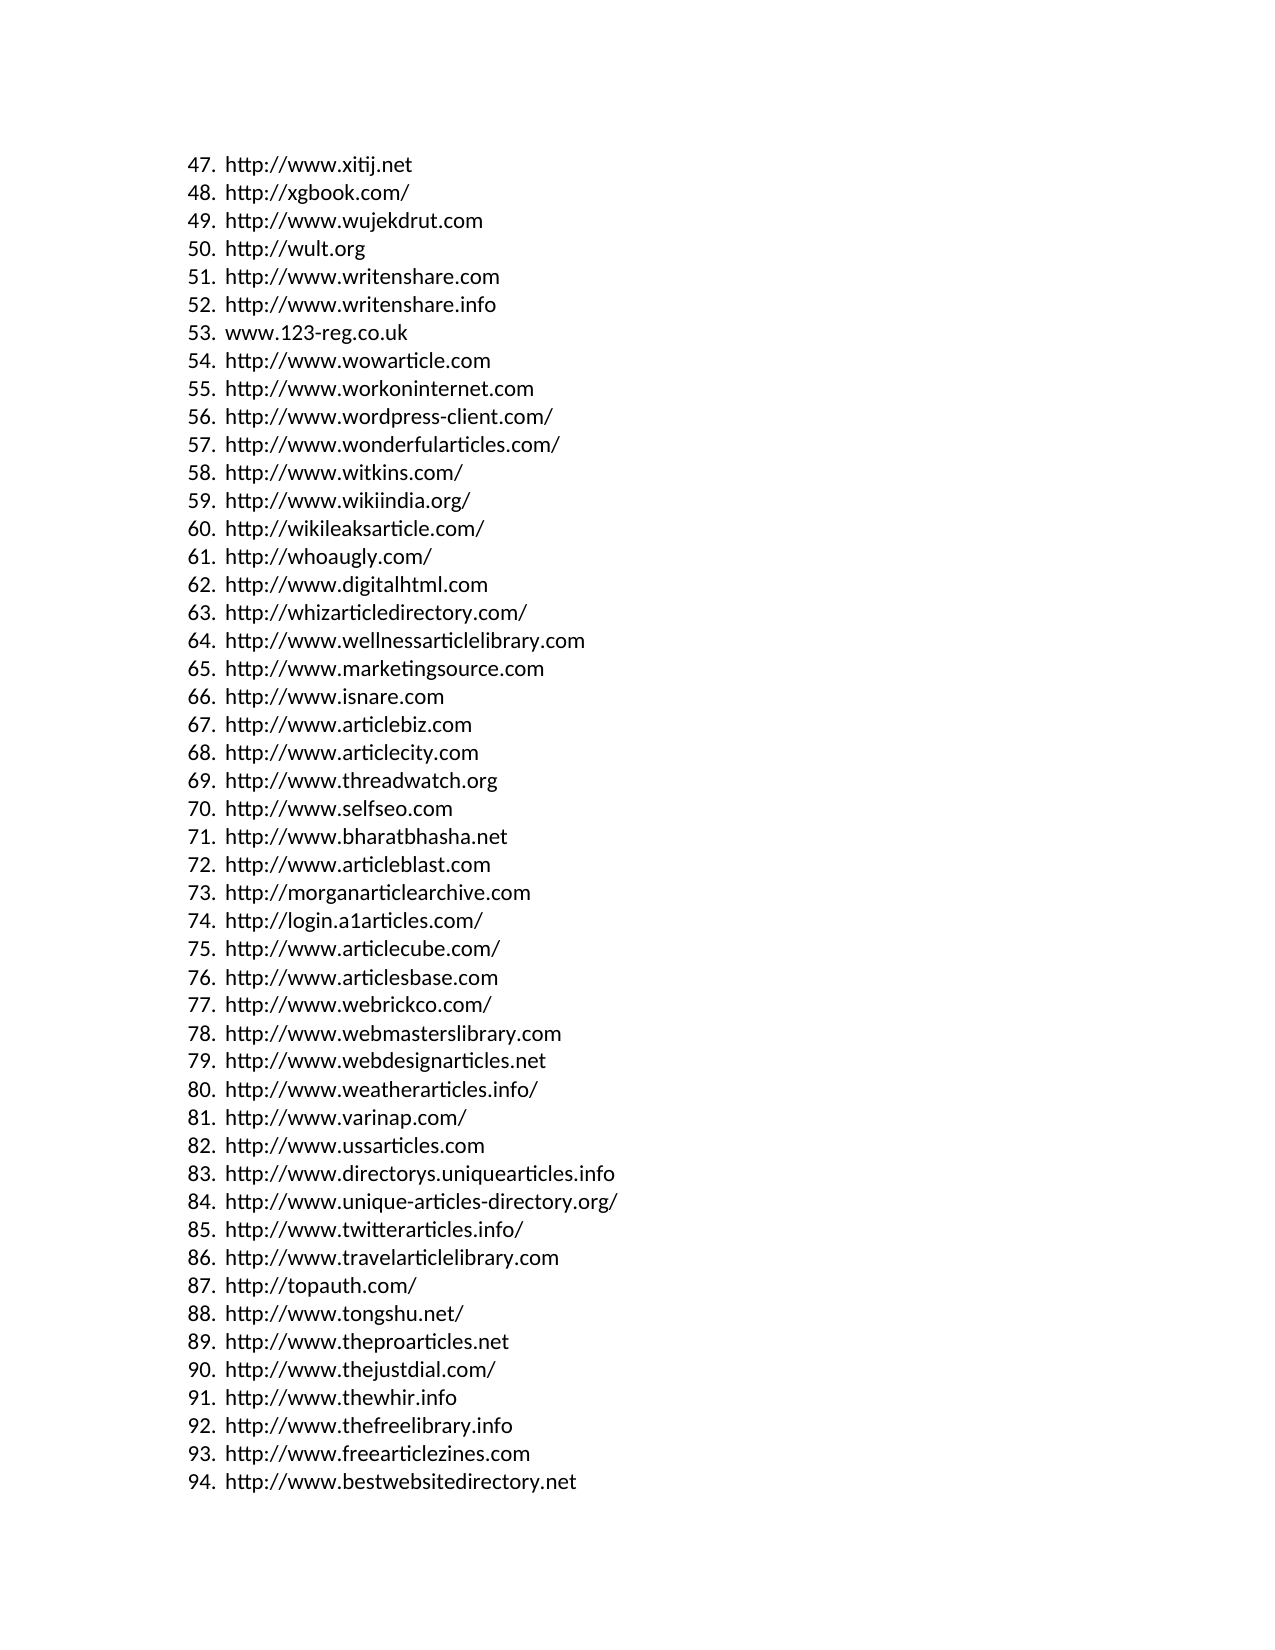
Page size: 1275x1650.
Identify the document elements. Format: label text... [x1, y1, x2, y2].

list http://www.articlecity.com [187, 738, 1125, 766]
list http://login.a1articles.com/ [187, 907, 1125, 934]
list http://www.witkins.com/ [187, 458, 1125, 486]
list http://www.threadwatch.org [187, 766, 1125, 794]
list http://www.varinap.com/ [187, 1103, 1125, 1131]
list http://morganarticlearchive.com [187, 878, 1125, 907]
list http://whoaugly.com/ [187, 542, 1125, 570]
list http://www.webrickco.com/ [187, 991, 1125, 1019]
list http://www.bestwebsitedirectory.net [187, 1467, 1125, 1495]
list http://www.travelarticlelibrary.com [187, 1243, 1125, 1271]
list http://www.webmasterslibrary.com [187, 1019, 1125, 1047]
list http://www.articlecube.com/ [187, 934, 1125, 963]
list http://www.selfseo.com [187, 794, 1125, 822]
list http://www.thejustdial.com/ [187, 1355, 1125, 1383]
list http://www.articlebiz.com [187, 710, 1125, 738]
list http://wult.org [187, 234, 1125, 262]
list http://www.unique-articles-directory.org/ [187, 1187, 1125, 1215]
list http://www.thefreelibrary.info [187, 1411, 1125, 1439]
list http://www.freearticlezines.com [187, 1439, 1125, 1467]
list http://www.twitterarticles.info/ [187, 1215, 1125, 1243]
list http://www.articlesbase.com [187, 963, 1125, 991]
list http://www.digitalhtml.com [187, 570, 1125, 598]
list http://www.workoninternet.com [187, 374, 1125, 402]
list http://www.directorys.uniquearticles.info [187, 1159, 1125, 1187]
list http://www.tongshu.net/ [187, 1299, 1125, 1327]
list http://wikileaksarticle.com/ [187, 514, 1125, 542]
list http://www.xitij.net [187, 150, 1125, 178]
list http://www.wujekdrut.com [187, 206, 1125, 234]
list http://topauth.com/ [187, 1271, 1125, 1299]
list http://www.thewhir.info [187, 1383, 1125, 1411]
list http://www.theproarticles.net [187, 1327, 1125, 1355]
list http://www.articleblast.com [187, 851, 1125, 878]
list http://www.writenshare.com [187, 262, 1125, 290]
list www.123-reg.co.uk [187, 318, 1125, 346]
list http://www.weatherarticles.info/ [187, 1075, 1125, 1103]
list http://www.wordpress-client.com/ [187, 402, 1125, 430]
list http://www.webdesignarticles.net [187, 1047, 1125, 1075]
list http://www.marketingsource.com [187, 654, 1125, 682]
list http://www.wowarticle.com [187, 346, 1125, 374]
list http://www.wikiindia.org/ [187, 486, 1125, 514]
list http://whizarticledirectory.com/ [187, 598, 1125, 626]
list http://www.isnare.com [187, 682, 1125, 710]
list http://www.ussarticles.com [187, 1131, 1125, 1159]
list http://www.wonderfularticles.com/ [187, 430, 1125, 458]
list http://www.bharatbhasha.net [187, 822, 1125, 851]
list http://xgbook.com/ [187, 178, 1125, 206]
list http://www.wellnessarticlelibrary.com [187, 626, 1125, 654]
list http://www.writenshare.info [187, 290, 1125, 318]
